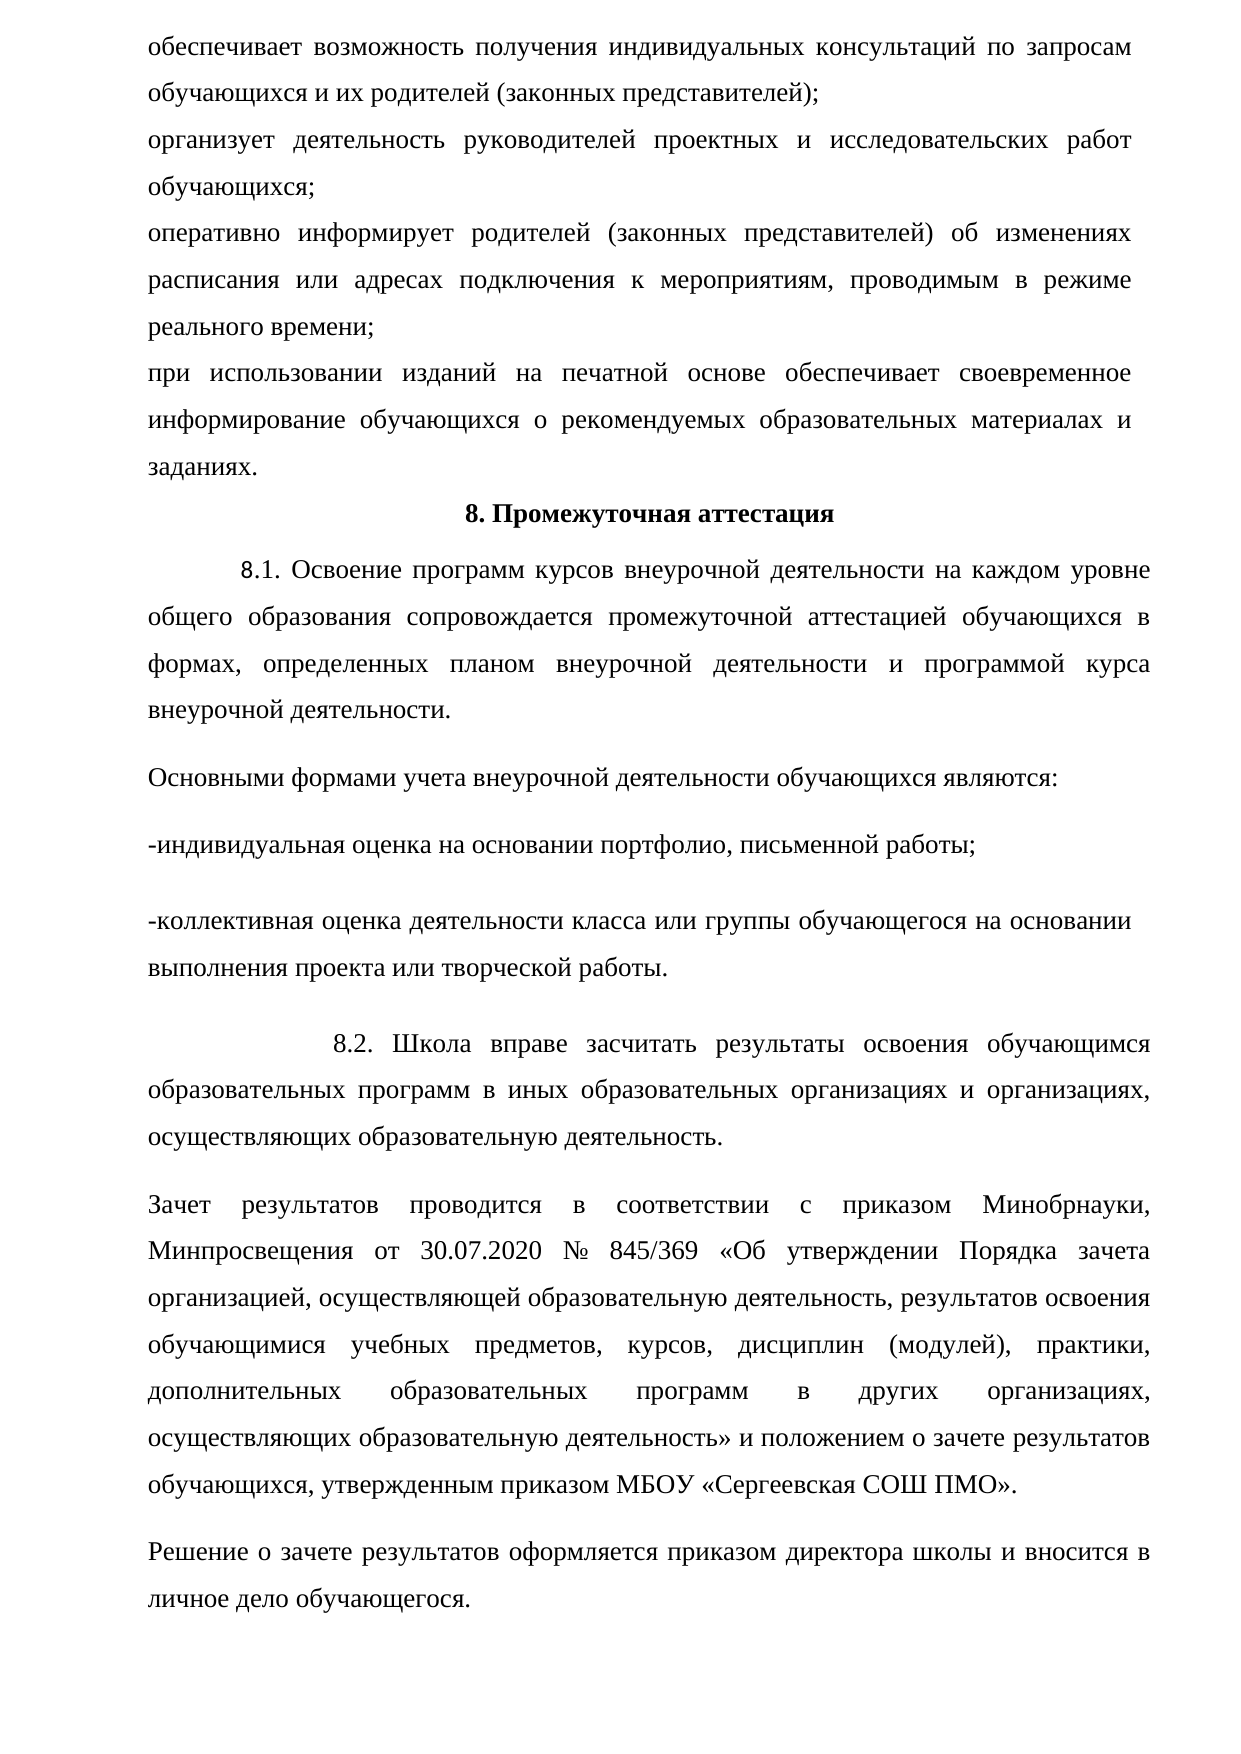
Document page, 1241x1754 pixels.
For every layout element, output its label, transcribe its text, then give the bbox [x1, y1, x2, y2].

text -индивидуальная оценка на основании портфолио, письменной работы; [148, 829, 1133, 860]
text оперативно информирует родителей (законных представителей) об изменениях расписания или адресах подключения к мероприятиям, проводимым в режиме реального времени; [148, 216, 1133, 341]
text -коллективная оценка деятельности класса или группы обучающегося на основании выполнения проекта или творческой работы. [148, 904, 1133, 982]
text Решение о зачете результатов оформляется приказом директора школы и вносится в личное дело обучающегося. [148, 1535, 1152, 1613]
text 8.2. Школа вправе засчитать результаты освоения обучающимся образовательных программ в иных образовательных организациях и организациях, осуществляющих образовательную деятельность. [148, 1027, 1152, 1151]
text Основными формами учета внеурочной деятельности обучающихся являются: [148, 761, 1152, 792]
text при использовании изданий на печатной основе обеспечивает своевременное информирование обучающихся о рекомендуемых образовательных материалах и заданиях. [148, 356, 1133, 481]
text 8.1. Освоение программ курсов внеурочной деятельности на каждом уровне общего образования сопровождается промежуточной аттестацией обучающихся в формах, определенных планом внеурочной деятельности и программой курса внеурочной деятельности. [148, 553, 1152, 725]
text Зачет результатов проводится в соответствии с приказом Минобрнауки, Минпросвещения от 30.07.2020 № 845/369 «Об утверждении Порядка зачета организацией, осуществляющей образовательную деятельность, результатов освоения обучающимися учебных предметов, курсов, дисциплин (модулей), практики, дополнительных образовательных программ в других организациях, осуществляющих образовательную деятельность» и положением о зачете результатов обучающихся, утвержденным приказом МБОУ «Сергеевская СОШ ПМО». [148, 1188, 1152, 1499]
text обеспечивает возможность получения индивидуальных консультаций по запросам обучающихся и их родителей (законных представителей); [148, 29, 1133, 107]
text 8. Промежуточная аттестация [148, 497, 1152, 528]
text организует деятельность руководителей проектных и исследовательских работ обучающихся; [148, 123, 1133, 201]
